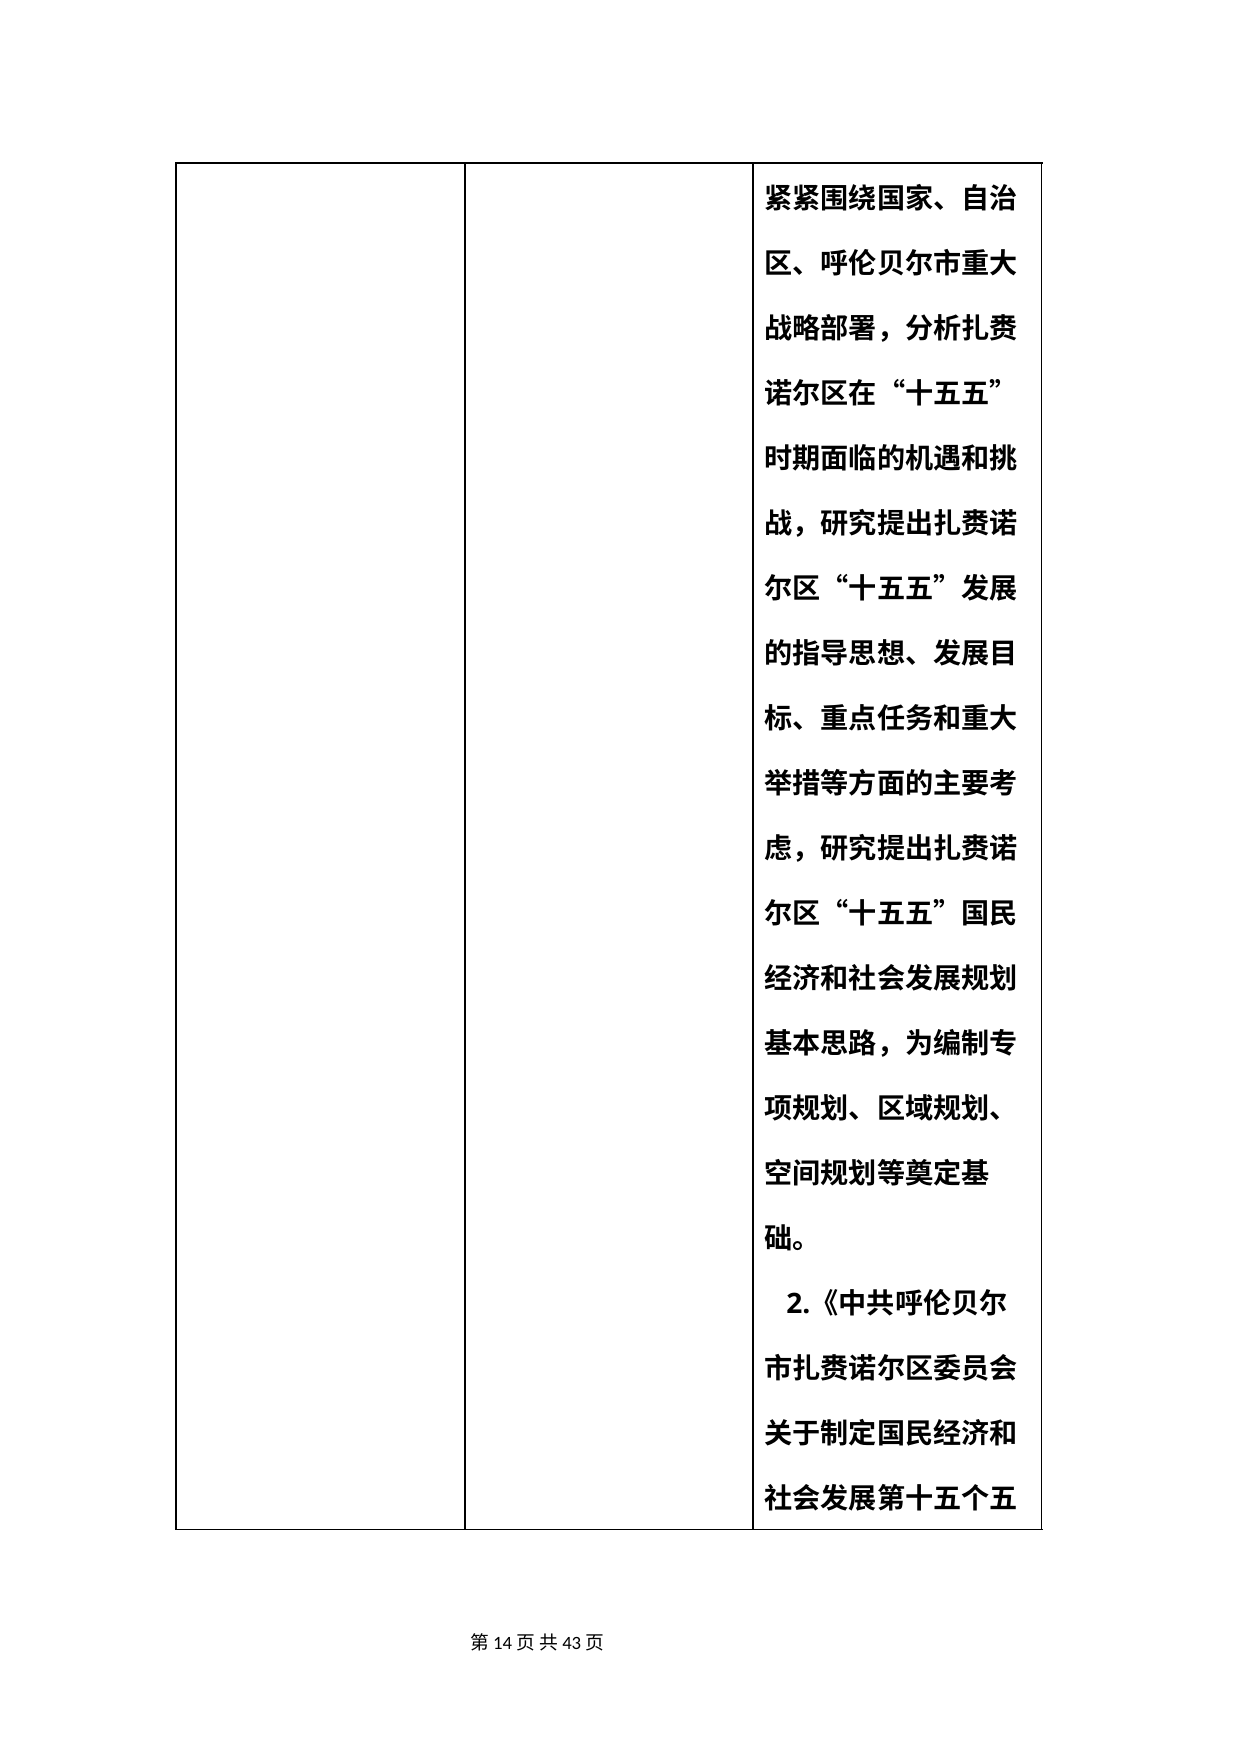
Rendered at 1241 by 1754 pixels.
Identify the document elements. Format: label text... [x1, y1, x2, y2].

table_cell 1 [177, 164, 464, 1528]
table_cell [754, 164, 1041, 1528]
table_cell [466, 164, 752, 1528]
